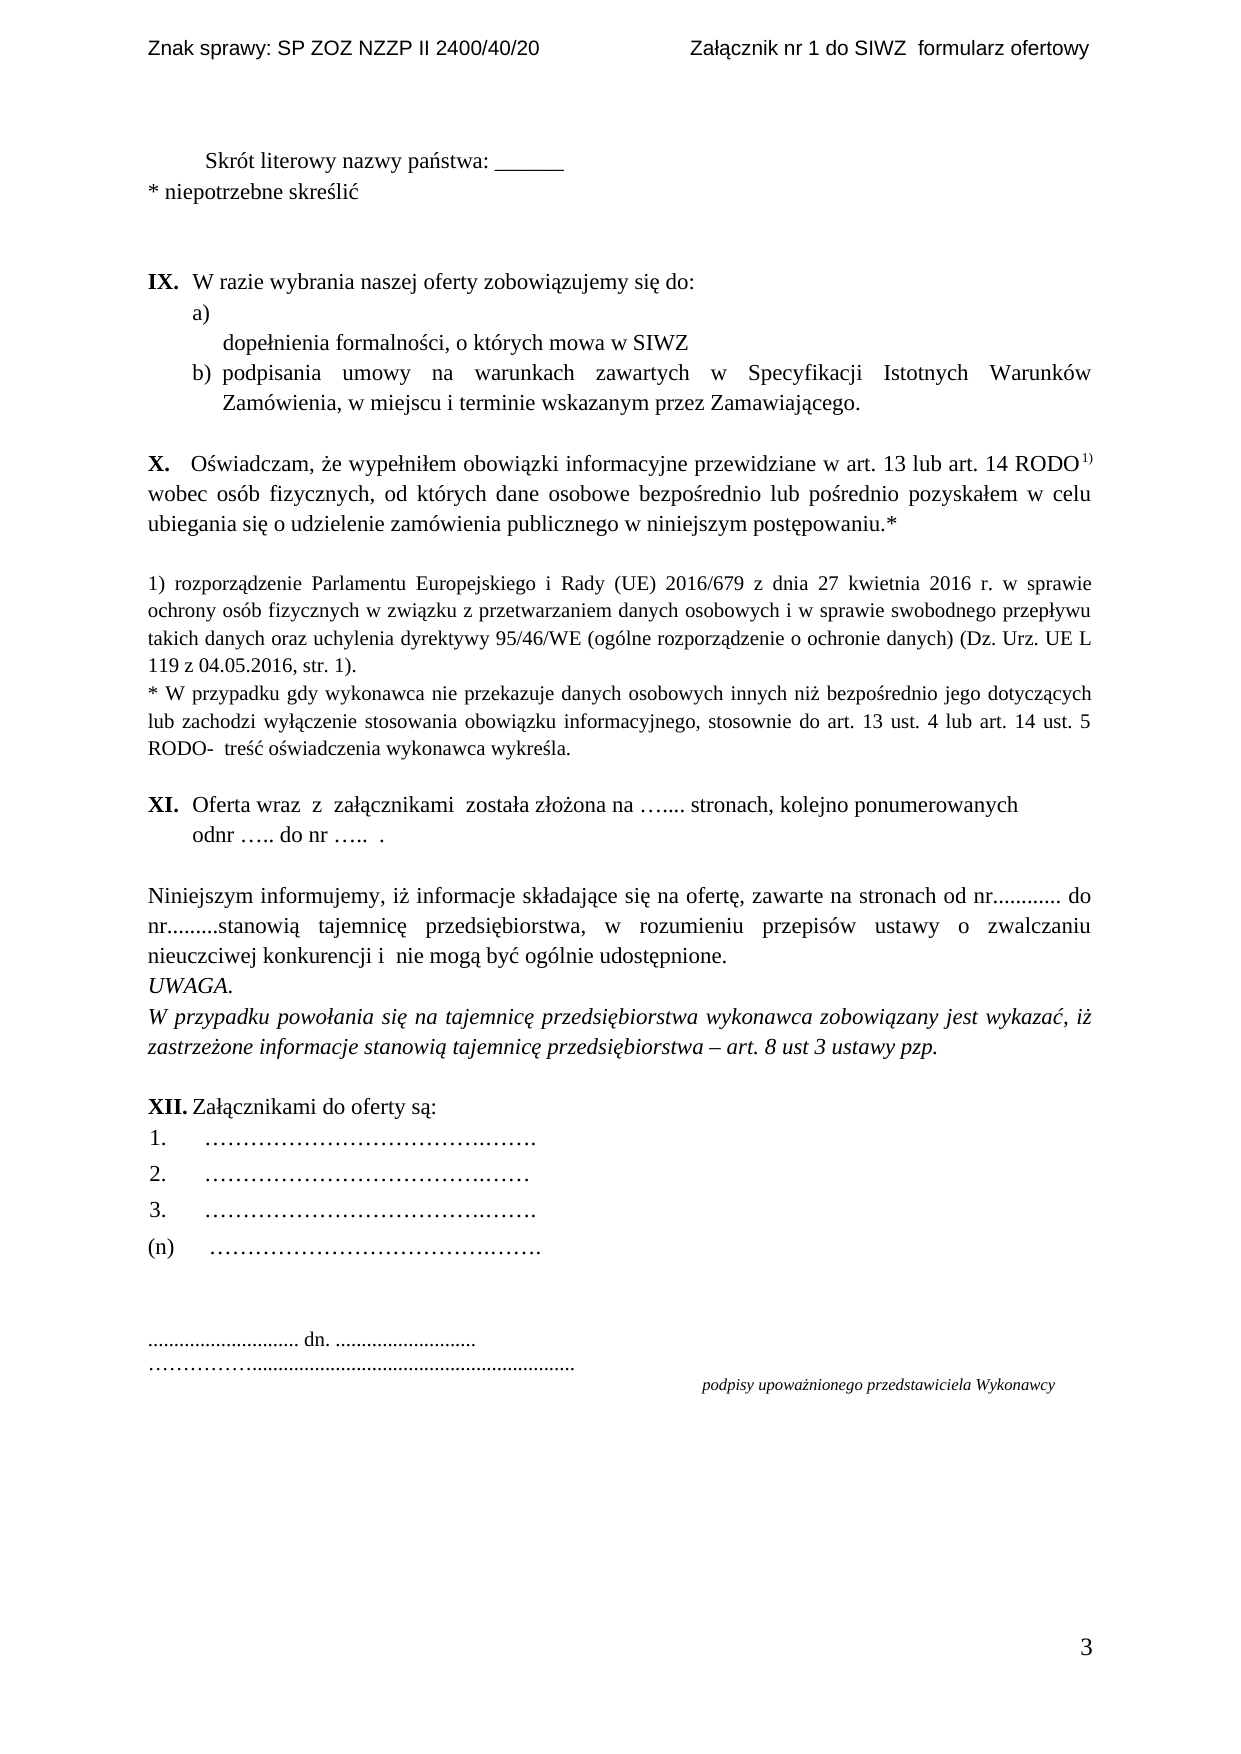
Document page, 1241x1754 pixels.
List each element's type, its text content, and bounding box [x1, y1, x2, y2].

subtitle Załącznikami do oferty są: [148, 1093, 1093, 1120]
subtitle W razie wybrania naszej oferty zobowiązujemy się do: [148, 268, 1093, 295]
subtitle odnr ….. do nr ….. . [148, 822, 1093, 848]
list ……………………………….……. [166, 1124, 1093, 1150]
text * niepotrzebne skreślić [148, 178, 1093, 204]
subtitle * W przypadku gdy wykonawca nie przekazuje danych osobowych innych niż bezpośrednio jego dotyczących lub zachodzi wyłączenie stosowania obowiązku informacyjnego, stosownie do art. 13 ust. 4 lub art. 14 ust. 5 RODO- treść oświadczenia wykonawca wykreśla. [148, 681, 1093, 760]
text podpisy upoważnionego przedstawiciela Wykonawcy [664, 1375, 1093, 1394]
text (n) ……………………………….……. [148, 1233, 1093, 1259]
text Skrót literowy nazwy państwa: ______ [148, 148, 1093, 174]
subtitle UWAGA. [148, 973, 1093, 999]
subtitle 1) rozporządzenie Parlamentu Europejskiego i Rady (UE) 2016/679 z dnia 27 kwietnia 2016 r. w sprawie ochrony osób fizycznych w związku z przetwarzaniem danych osobowych i w sprawie swobodnego przepływu takich danych oraz uchylenia dyrektywy 95/46/WE (ogólne rozporządzenie o ochronie danych) (Dz. Urz. UE L 119 z 04.05.2016, str. 1). [148, 571, 1093, 677]
subtitle Oferta wraz z załącznikami została złożona na ….... stronach, kolejno ponumerowanych [148, 791, 1093, 818]
subtitle W przypadku powołania się na tajemnicę przedsiębiorstwa wykonawca zobowiązany jest wykazać, iż zastrzeżone informacje stanowią tajemnicę przedsiębiorstwa – art. 8 ust 3 ustawy pzp. [148, 1003, 1093, 1059]
list ……………………………….…… [166, 1160, 1093, 1186]
subtitle Oświadczam, że wypełniłem obowiązki informacyjne przewidziane w art. 13 lub art. 14 RODO1) wobec osób fizycznych, od których dane osobowe bezpośrednio lub pośrednio pozyskałem w celu ubiegania się o udzielenie zamówienia publicznego w niniejszym postępowaniu.* [148, 450, 1093, 536]
list podpisania umowy na warunkach zawartych w Specyfikacji Istotnych Warunków Zamówienia, w miejscu i terminie wskazanym przez Zamawiającego. [192, 359, 1093, 416]
subtitle Niniejszym informujemy, iż informacje składające się na ofertę, zawarte na stronach od nr............ do nr.........stanowią tajemnicę przedsiębiorstwa, w rozumieniu przepisów ustawy o zwalczaniu nieuczciwej konkurencji i nie mogą być ogólnie udostępnione. [148, 882, 1093, 969]
list ……………………………….……. [166, 1197, 1093, 1223]
text ............................. dn. ........................... …………….............................................................. [148, 1327, 1093, 1375]
list dopełnienia formalności, o których mowa w SIWZ [192, 299, 1093, 355]
